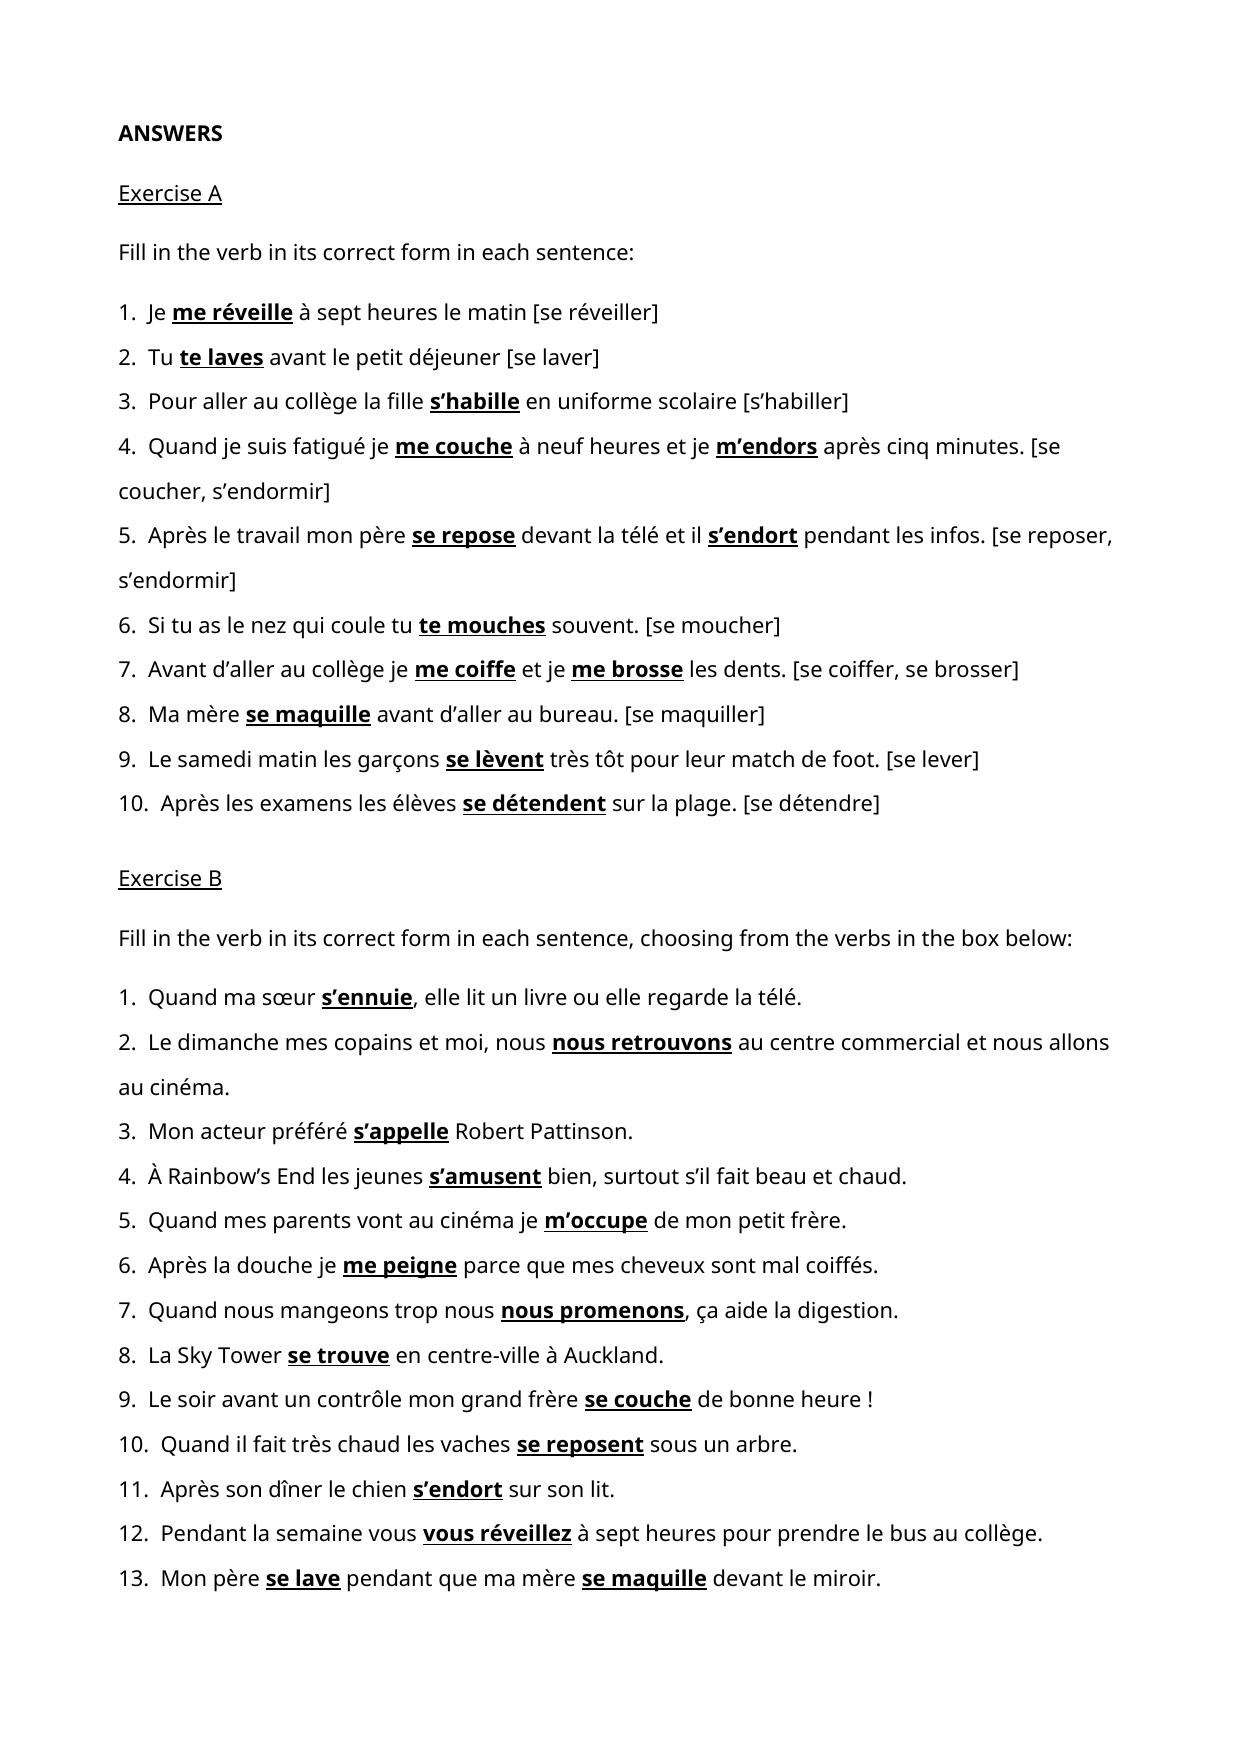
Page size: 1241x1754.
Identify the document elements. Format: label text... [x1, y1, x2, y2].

text Fill in the verb in its correct form in each sentence, choosing from the verbs in the box below: [118, 922, 1122, 952]
text 10. Quand il fait très chaud les vaches se reposent sous un arbre. [118, 1429, 1122, 1459]
text 1. Quand ma sœur s’ennuie, elle lit un livre ou elle regarde la télé. [118, 982, 1122, 1012]
text 8. Ma mère se maquille avant d’aller au bureau. [se maquiller] [118, 699, 1122, 729]
text 2. Tu te laves avant le petit déjeuner [se laver] [118, 342, 1122, 371]
text 3. Pour aller au collège la fille s’habille en uniforme scolaire [s’habiller] [118, 386, 1122, 416]
text 7. Avant d’aller au collège je me coiffe et je me brosse les dents. [se coiffer, se brosser] [118, 654, 1122, 684]
text 11. Après son dîner le chien s’endort sur son lit. [118, 1474, 1122, 1503]
text 4. À Rainbow’s End les jeunes s’amusent bien, surtout s’il fait beau et chaud. [118, 1161, 1122, 1191]
text 12. Pendant la semaine vous vous réveillez à sept heures pour prendre le bus au collège. [118, 1518, 1122, 1548]
text 4. Quand je suis fatigué je me couche à neuf heures et je m’endors après cinq minutes. [se coucher, s’endormir] [118, 431, 1122, 505]
text 5. Quand mes parents vont au cinéma je m’occupe de mon petit frère. [118, 1206, 1122, 1235]
text 2. Le dimanche mes copains et moi, nous nous retrouvons au centre commercial et nous allons au cinéma. [118, 1027, 1122, 1101]
text Exercise B [118, 863, 1122, 893]
text 3. Mon acteur préféré s’appelle Robert Pattinson. [118, 1116, 1122, 1146]
text Exercise A [118, 178, 1122, 207]
text 9. Le soir avant un contrôle mon grand frère se couche de bonne heure ! [118, 1384, 1122, 1414]
text 9. Le samedi matin les garçons se lèvent très tôt pour leur match de foot. [se lever] [118, 744, 1122, 773]
text Fill in the verb in its correct form in each sentence: [118, 237, 1122, 267]
text ANSWERS [118, 118, 1122, 148]
text 6. Si tu as le nez qui coule tu te mouches souvent. [se moucher] [118, 610, 1122, 639]
text 13. Mon père se lave pendant que ma mère se maquille devant le miroir. [118, 1563, 1122, 1593]
text 7. Quand nous mangeons trop nous nous promenons, ça aide la digestion. [118, 1295, 1122, 1325]
text 1. Je me réveille à sept heures le matin [se réveiller] [118, 297, 1122, 327]
text 10. Après les examens les élèves se détendent sur la plage. [se détendre] [118, 788, 1122, 818]
text 5. Après le travail mon père se repose devant la télé et il s’endort pendant les infos. [se reposer, s’endormir] [118, 520, 1122, 595]
text 8. La Sky Tower se trouve en centre-ville à Auckland. [118, 1339, 1122, 1369]
text 6. Après la douche je me peigne parce que mes cheveux sont mal coiffés. [118, 1250, 1122, 1280]
